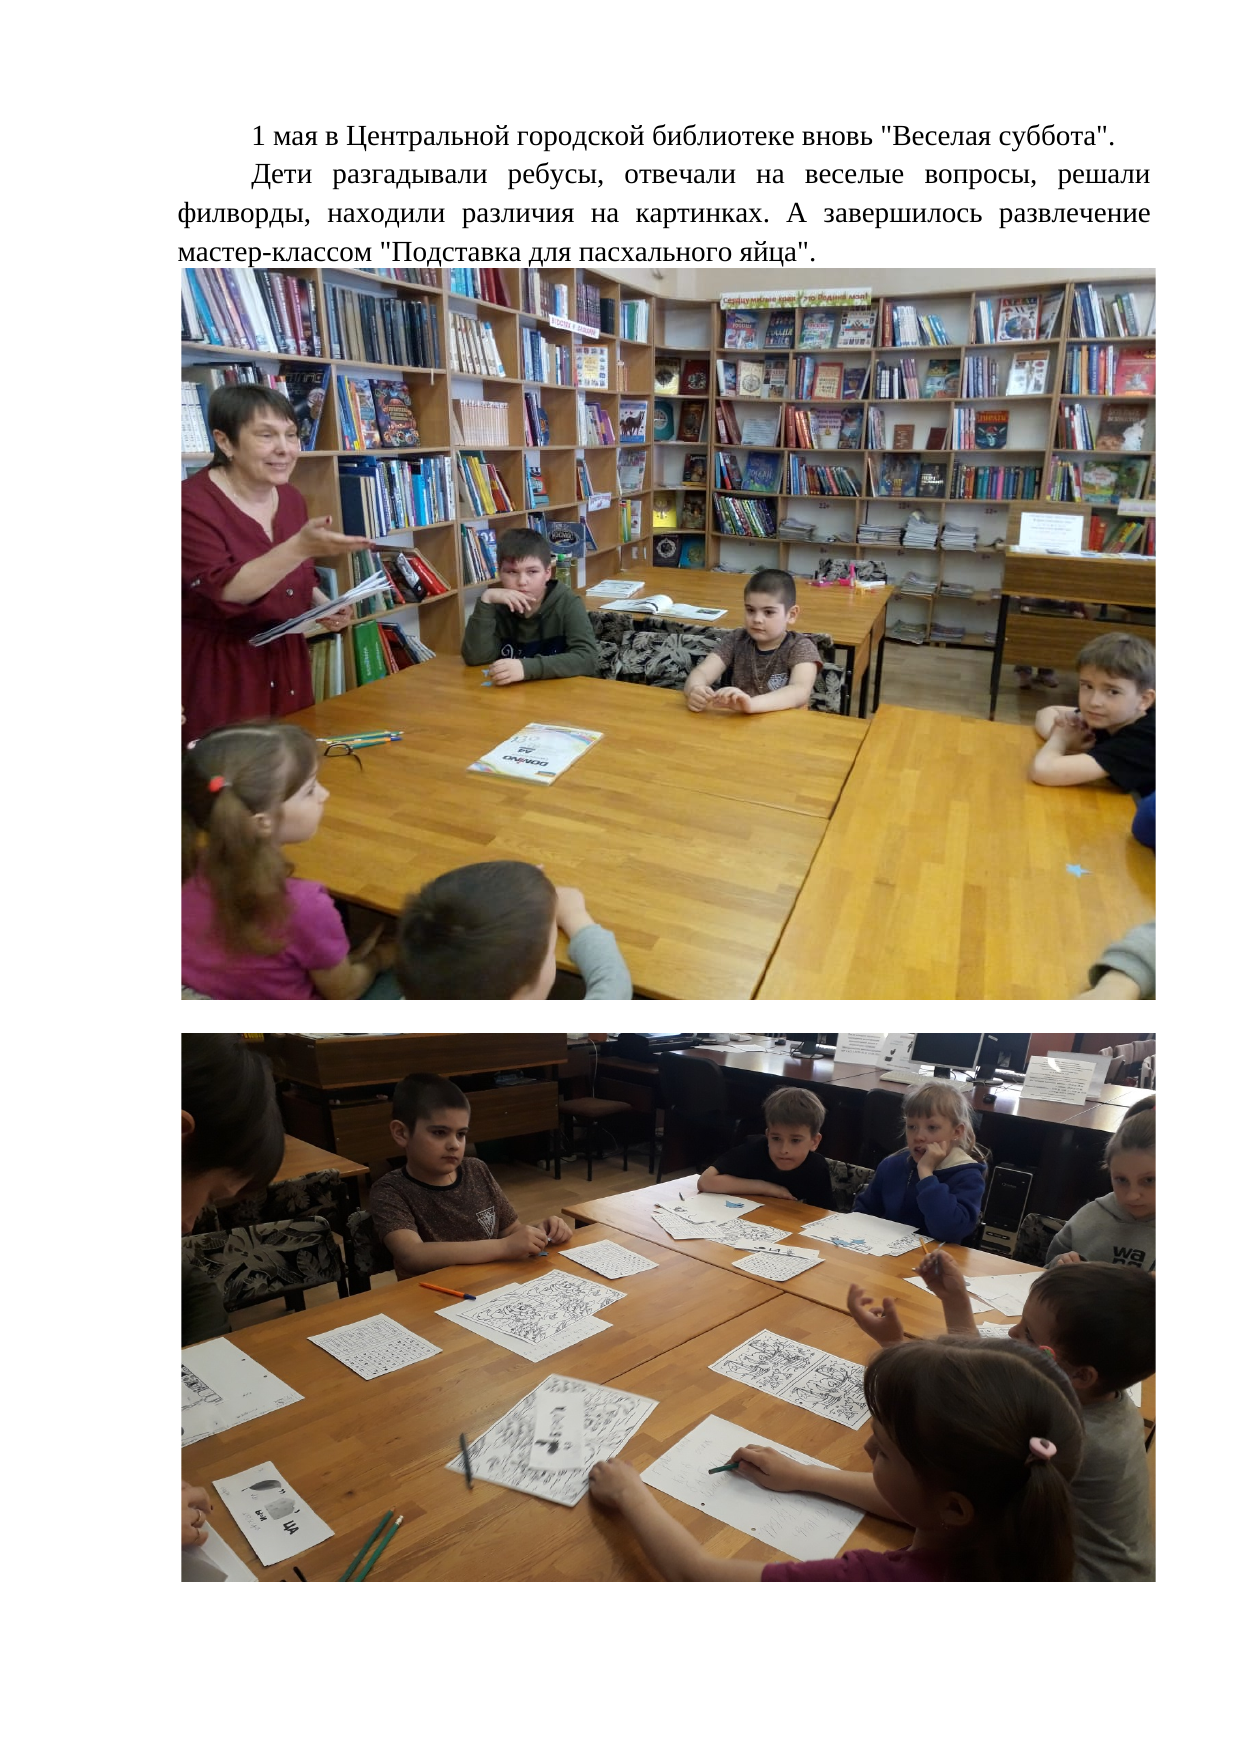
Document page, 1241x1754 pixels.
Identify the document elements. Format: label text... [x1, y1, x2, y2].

text Дети разгадывали ребусы, отвечали на веселые вопросы, решали филворды, находили различия на картинках. А завершилось развлечение мастер-классом "Подставка для пасхального яйца". [177, 157, 1152, 267]
picture [181, 268, 1156, 1000]
picture [181, 1033, 1156, 1582]
text 1 мая в Центральной городской библиотеке вновь "Веселая суббота". [177, 118, 1152, 152]
